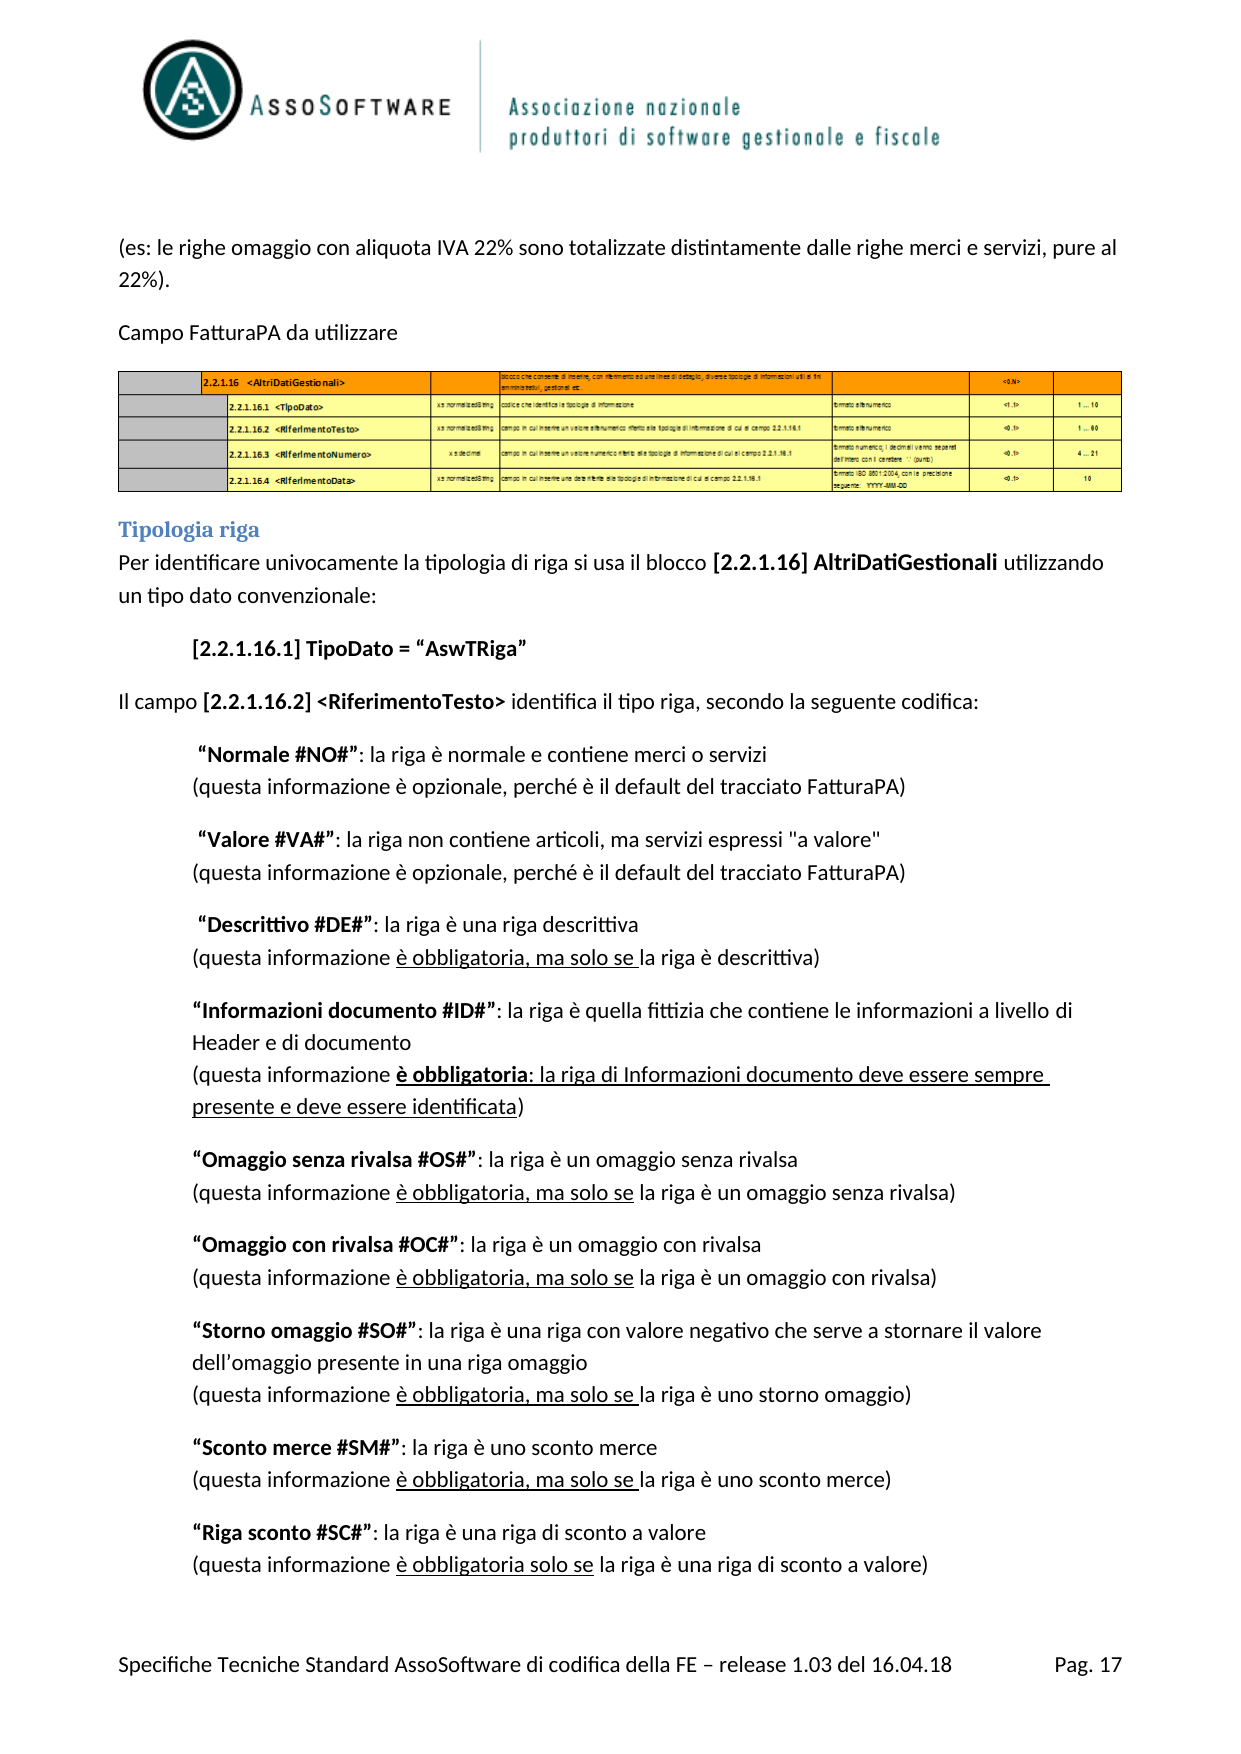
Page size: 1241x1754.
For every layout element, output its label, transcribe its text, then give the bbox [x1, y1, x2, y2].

text “Omaggio senza rivalsa #OS#”: la riga è un omaggio senza rivalsa (questa informazione è obbligatoria, ma solo se la riga è un omaggio senza rivalsa) [192, 1145, 1122, 1206]
subtitle Tipologia riga [118, 517, 1122, 544]
picture [118, 6, 1123, 153]
text [2.2.1.16.1] TipoDato = “AswTRiga” [118, 634, 1122, 662]
text “Informazioni documento #ID#”: la riga è quella fittizia che contiene le informazioni a livello di Header e di documento (questa informazione è obbligatoria: la riga di Informazioni documento deve essere sempre presente e deve essere identificata) [192, 996, 1122, 1120]
text “Valore #VA#”: la riga non contiene articoli, ma servizi espressi "a valore" (questa informazione è opzionale, perché è il default del tracciato FatturaPA) [192, 825, 1122, 886]
text “Storno omaggio #SO#”: la riga è una riga con valore negativo che serve a stornare il valore dell’omaggio presente in una riga omaggio (questa informazione è obbligatoria, ma solo se la riga è uno storno omaggio) [192, 1316, 1122, 1408]
picture [118, 371, 1123, 493]
text “Normale #NO#”: la riga è normale e contiene merci o servizi (questa informazione è opzionale, perché è il default del tracciato FatturaPA) [192, 740, 1122, 800]
text “Sconto merce #SM#”: la riga è uno sconto merce (questa informazione è obbligatoria, ma solo se la riga è uno sconto merce) [192, 1433, 1122, 1493]
text Per identificare univocamente la tipologia di riga si usa il blocco [2.2.1.16] AltriDatiGestionali utilizzando un tipo dato convenzionale: [118, 547, 1122, 609]
text “Descrittivo #DE#”: la riga è una riga descrittiva (questa informazione è obbligatoria, ma solo se la riga è descrittiva) [192, 911, 1122, 971]
text Il campo [2.2.1.16.2] <RiferimentoTesto> identifica il tipo riga, secondo la seguente codifica: [118, 687, 1122, 715]
text “Omaggio con rivalsa #OC#”: la riga è un omaggio con rivalsa (questa informazione è obbligatoria, ma solo se la riga è un omaggio con rivalsa) [192, 1231, 1122, 1291]
text “Riga sconto #SC#”: la riga è una riga di sconto a valore (questa informazione è obbligatoria solo se la riga è una riga di sconto a valore) [192, 1518, 1122, 1579]
text Campo FatturaPA da utilizzare [118, 318, 1122, 346]
